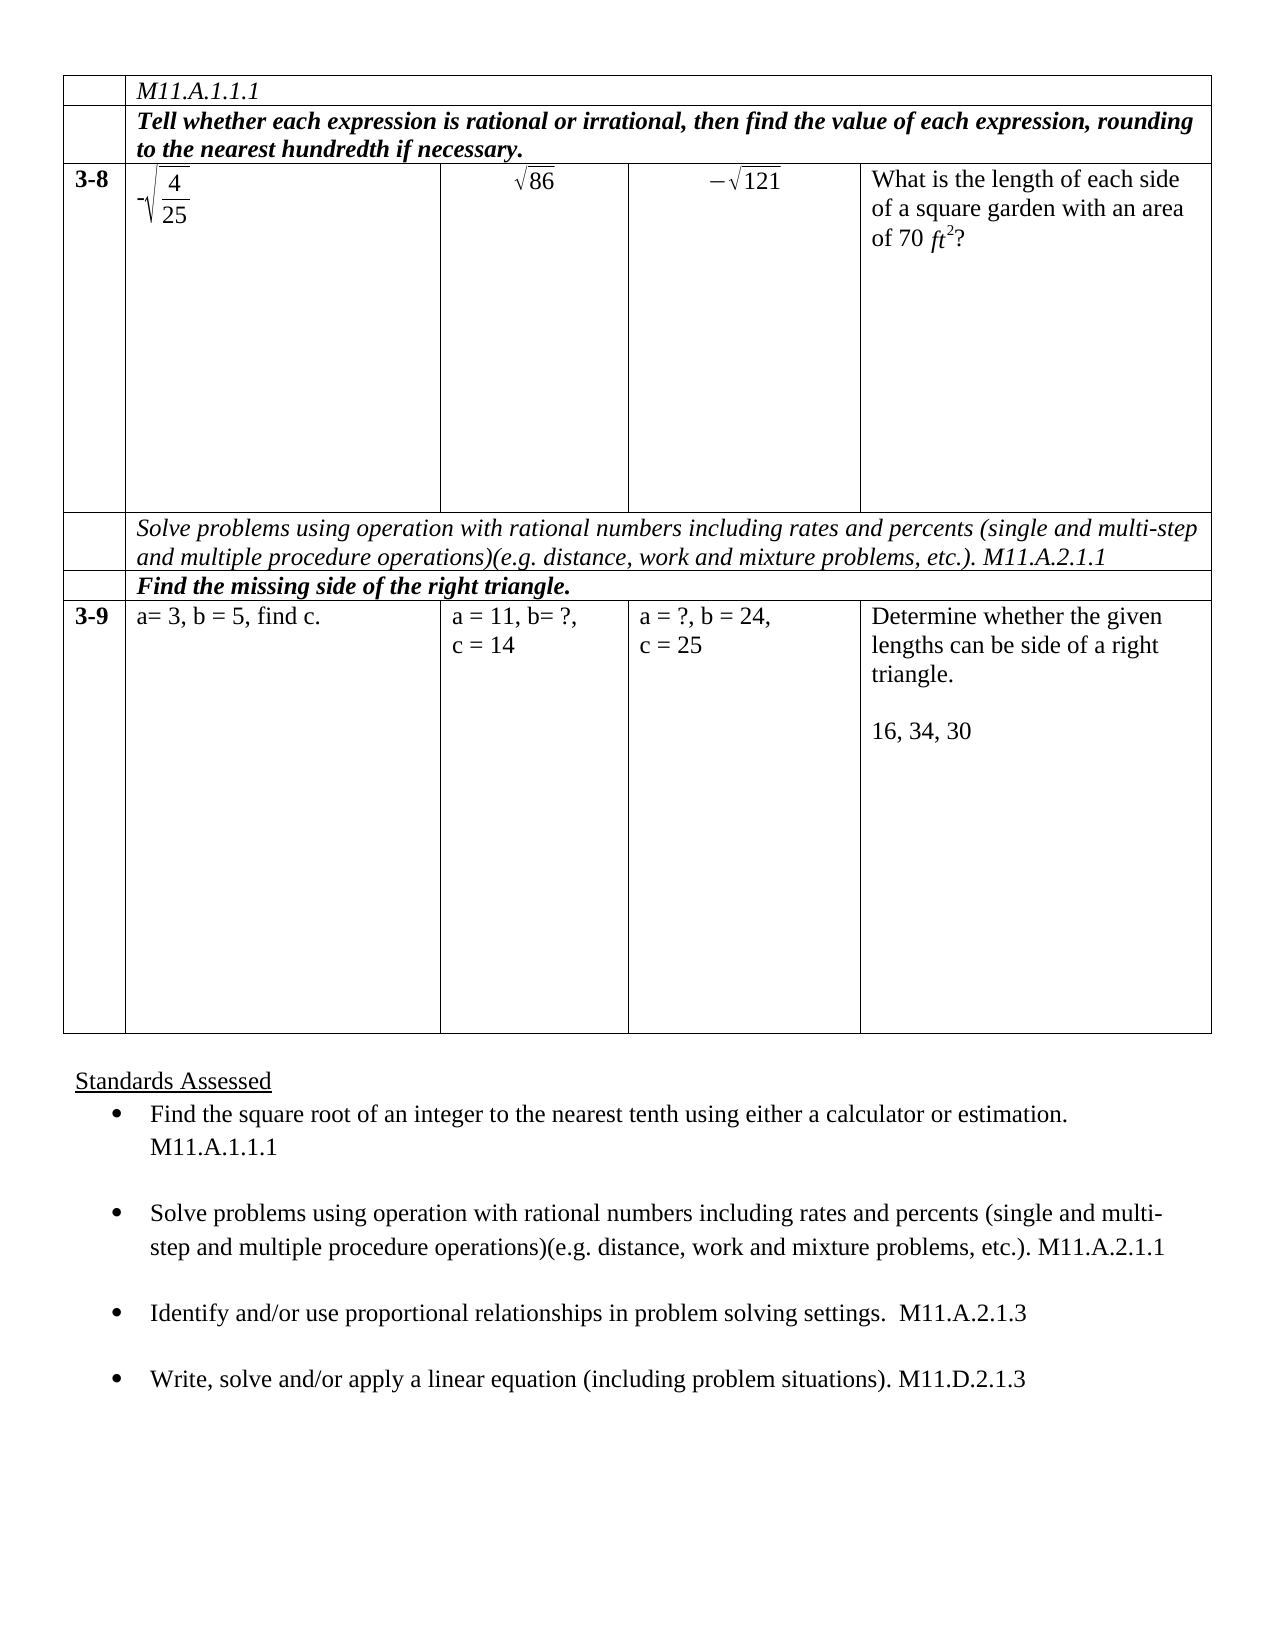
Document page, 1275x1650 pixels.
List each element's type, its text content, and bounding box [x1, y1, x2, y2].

table_cell Solve problems using operation with rational numbers including rates and percents (single and multi-step and multiple procedure operations)(e.g. distance, work and mixture problems, etc.). M11.A.2.1.1 [126, 513, 1211, 570]
list Write, solve and/or apply a linear equation (including problem situations). M11.D.2.1.3 [112, 1364, 1200, 1392]
table_cell [64, 571, 125, 600]
table_cell 3-9 [64, 601, 125, 1032]
table_cell Determine whether the given lengths can be side of a right triangle. 16, 34, 30 [861, 601, 1211, 1032]
table_cell What is the length of each side of a square garden with an area of 70 ? [861, 164, 1211, 512]
table_cell [629, 164, 860, 512]
list Solve problems using operation with rational numbers including rates and percents (single and multi-step and multiple procedure operations)(e.g. distance, work and mixture problems, etc.). M11.A.2.1.1 [112, 1198, 1200, 1260]
table_cell [64, 76, 125, 105]
table_cell - [126, 164, 440, 512]
table_cell 3-8 [64, 164, 125, 512]
text Standards Assessed [75, 1066, 1200, 1095]
table_cell Find the missing side of the right triangle. [126, 571, 1211, 600]
table_cell Tell whether each expression is rational or irrational, then find the value of each expression, rounding to the nearest hundredth if necessary. [126, 106, 1211, 163]
list Find the square root of an integer to the nearest tenth using either a calculator or estimation. M11.A.1.1.1 [112, 1099, 1200, 1161]
table_cell [64, 513, 125, 570]
table_cell [441, 164, 628, 512]
table_cell a = 11, b= ?, c = 14 [441, 601, 628, 1032]
table_cell [64, 106, 125, 163]
table_cell a= 3, b = 5, find c. [126, 601, 440, 1032]
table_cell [126, 76, 1211, 105]
table_cell a = ?, b = 24, c = 25 [629, 601, 860, 1032]
list Identify and/or use proportional relationships in problem solving settings. M11.A.2.1.3 [112, 1298, 1200, 1326]
